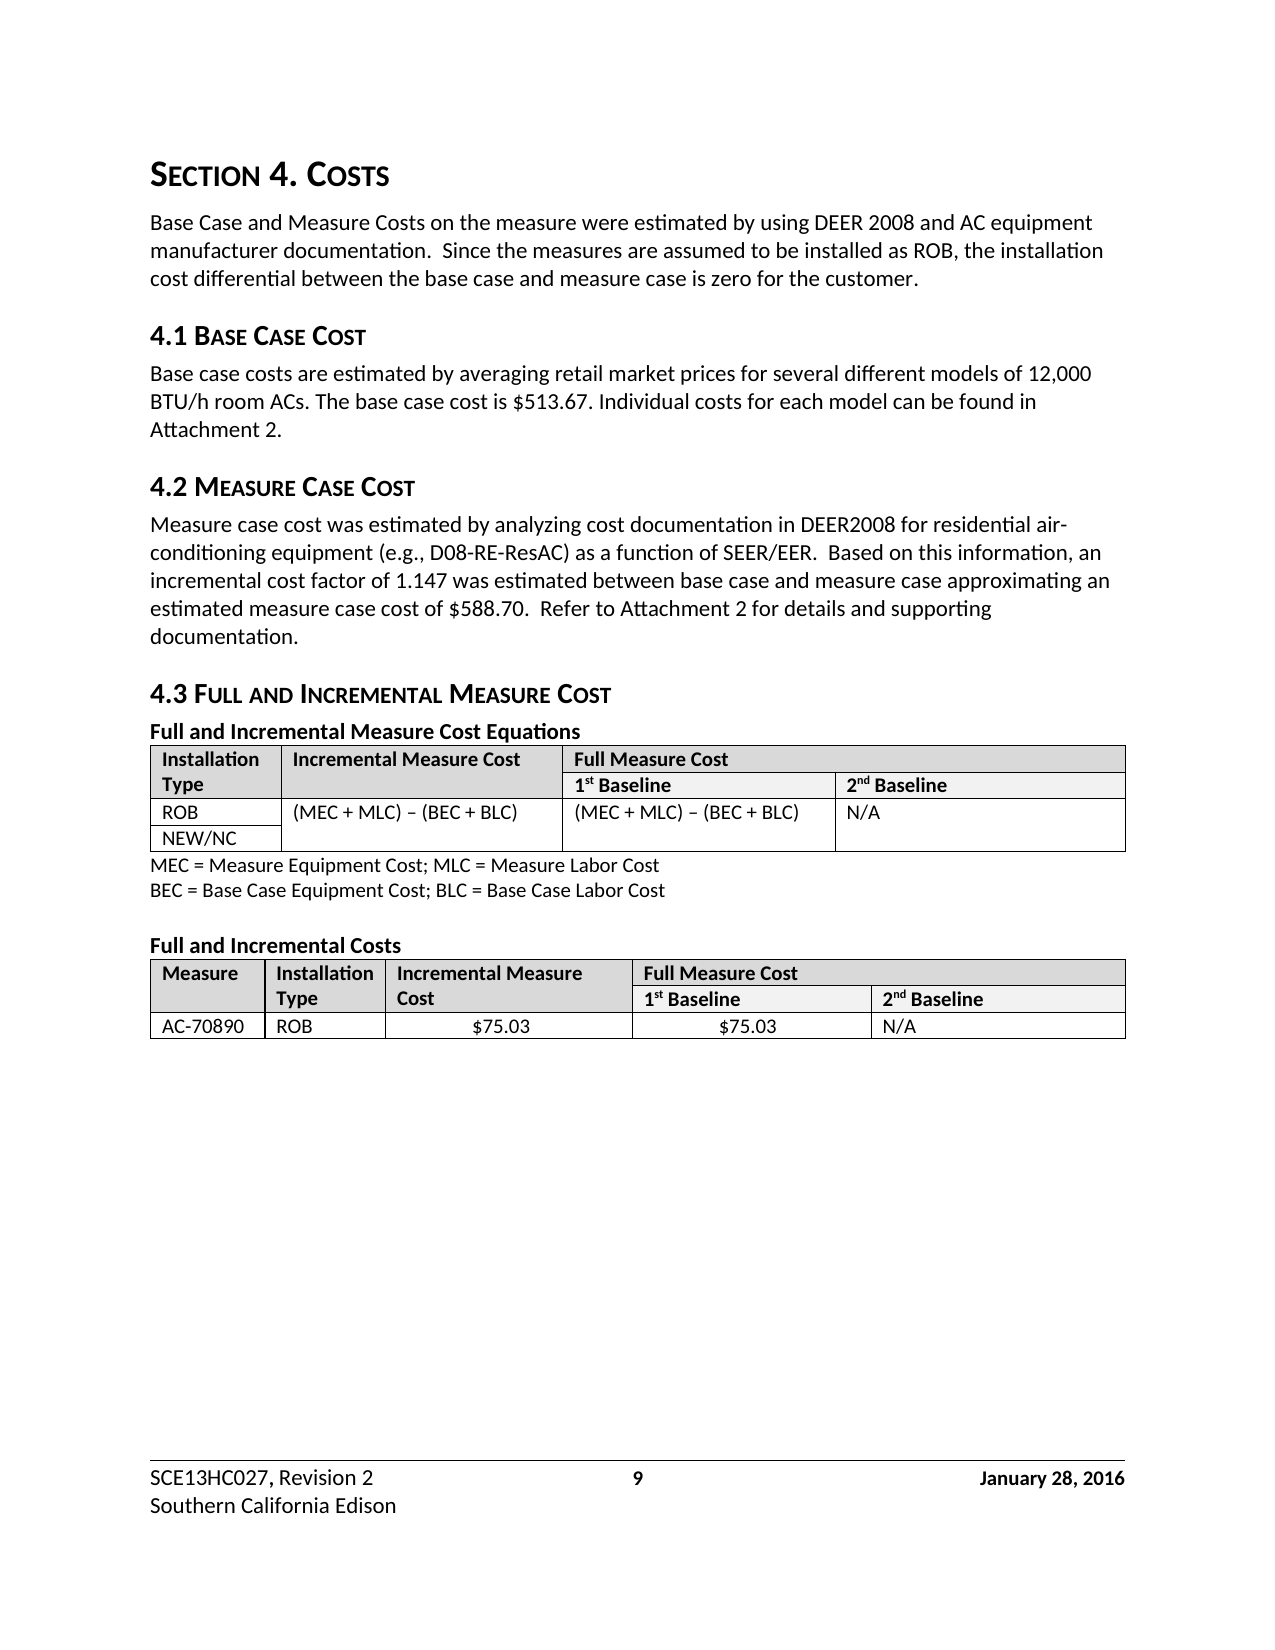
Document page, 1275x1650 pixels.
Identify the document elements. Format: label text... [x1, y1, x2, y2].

table_header Full Measure Cost [633, 960, 1125, 985]
table_cell NEW/NC [151, 826, 281, 851]
text Base Case and Measure Costs on the measure were estimated by using DEER 2008 and AC equipment manufacturer documentation. Since the measures are assumed to be installed as ROB, the installation cost differential between the base case and measure case is zero for the customer. [150, 208, 1125, 292]
text Base case costs are estimated by averaging retail market prices for several different models of 12,000 BTU/h room ACs. The base case cost is $513.67. Individual costs for each model can be found in Attachment 2. [150, 359, 1125, 443]
table_cell (MEC + MLC) – (BEC + BLC) [282, 799, 562, 851]
text Measure case cost was estimated by analyzing cost documentation in DEER2008 for residential air-conditioning equipment (e.g., D08-RE-ResAC) as a function of SEER/EER. Based on this information, an incremental cost factor of 1.147 was estimated between base case and measure case approximating an estimated measure case cost of $588.70. Refer to Attachment 2 for details and supporting documentation. [150, 510, 1125, 650]
table_cell 1st Baseline [633, 986, 871, 1012]
table_cell $75.03 [386, 1013, 632, 1038]
table_cell 1st Baseline [563, 773, 835, 798]
table_cell ROB [151, 799, 281, 824]
table_cell N/A [836, 799, 1125, 851]
subtitle 4.3 Full and Incremental Measure Cost [150, 675, 1125, 711]
text Full and Incremental Costs [150, 931, 1125, 959]
subtitle Section 4. Costs [150, 150, 1125, 196]
table_cell 2nd Baseline [836, 773, 1125, 798]
subtitle 4.2 Measure Case Cost [150, 468, 1125, 504]
subtitle 4.1 Base Case Cost [150, 317, 1125, 353]
table_cell $75.03 [633, 1013, 871, 1038]
table_cell N/A [872, 1013, 1125, 1038]
text BEC = Base Case Equipment Cost; BLC = Base Case Labor Cost [150, 877, 1125, 903]
table_header Incremental Measure Cost [386, 960, 632, 1012]
table_header Incremental Measure Cost [282, 746, 562, 798]
text Full and Incremental Measure Cost Equations [150, 717, 1125, 745]
table_cell AC-70890 [151, 1013, 264, 1038]
table_header Measure [151, 960, 264, 1012]
table_header Installation Type [266, 960, 385, 1012]
table_cell 2nd Baseline [872, 986, 1125, 1012]
table_header Installation Type [151, 746, 281, 798]
table_cell ROB [266, 1013, 385, 1038]
table_cell (MEC + MLC) – (BEC + BLC) [563, 799, 835, 851]
table_header Full Measure Cost [563, 746, 1125, 772]
text MEC = Measure Equipment Cost; MLC = Measure Labor Cost [150, 852, 1125, 877]
